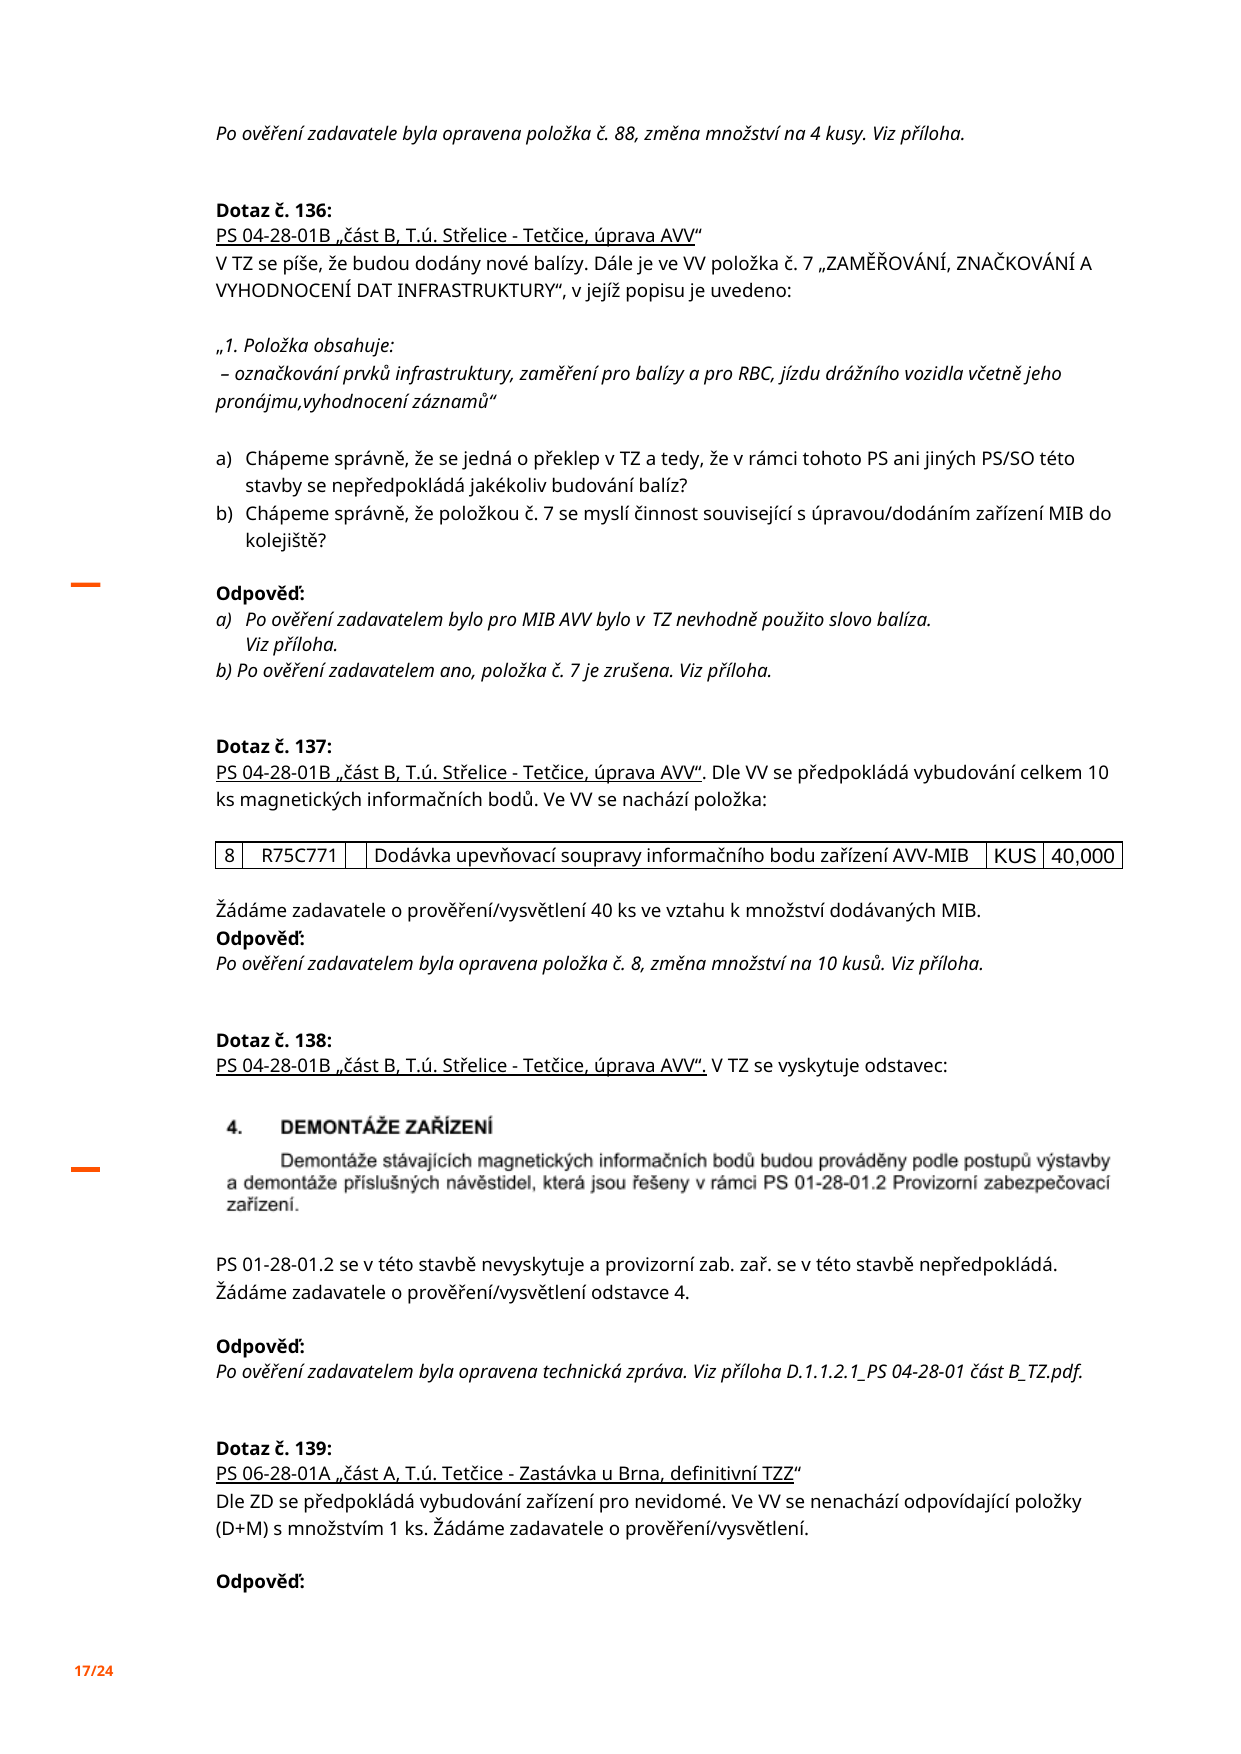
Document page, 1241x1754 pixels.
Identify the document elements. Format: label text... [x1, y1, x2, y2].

list Chápeme správně, že se jedná o překlep v TZ a tedy, že v rámci tohoto PS ani jiných PS/SO této stavby se nepředpokládá jakékoliv budování balíz? [216, 445, 1122, 498]
text PS 06-28-01A „část A, T.ú. Tetčice - Zastávka u Brna, definitivní TZZ“ [216, 1461, 1122, 1486]
text PS 04-28-01B „část B, T.ú. Střelice - Tetčice, úprava AVV“ [216, 223, 1122, 248]
text PS 01-28-01.2 se v této stavbě nevyskytuje a provizorní zab. zař. se v této stavbě nepředpokládá. Žádáme zadavatele o prověření/vysvětlení odstavce 4. [216, 1251, 1122, 1305]
text Dotaz č. 139: [216, 1435, 1122, 1461]
text Po ověření zadavatelem byla opravena položka č. 8, změna množství na 10 kusů. Viz příloha. [216, 951, 1122, 976]
text PS 04-28-01B „část B, T.ú. Střelice - Tetčice, úprava AVV“. Dle VV se předpokládá vybudování celkem 10 ks magnetických informačních bodů. Ve VV se nachází položka: [216, 759, 1122, 812]
list Chápeme správně, že položkou č. 7 se myslí činnost související s úpravou/dodáním zařízení MIB do kolejiště? [216, 500, 1122, 553]
table_header KUS [987, 843, 1043, 868]
list – označkování prvků infrastruktury, zaměření pro balízy a pro RBC, jízdu drážního vozidla včetně jeho pronájmu,vyhodnocení záznamů“ [216, 361, 1122, 414]
text Žádáme zadavatele o prověření/vysvětlení 40 ks ve vztahu k množství dodávaných MIB. [216, 897, 1122, 923]
text V TZ se píše, že budou dodány nové balízy. Dále je ve VV položka č. 7 „ZAMĚŘOVÁNÍ, ZNAČKOVÁNÍ A VYHODNOCENÍ DAT INFRASTRUKTURY“, v jejíž popisu je uvedeno: [216, 250, 1122, 303]
table_header R75C771 [243, 843, 345, 868]
text Odpověď: [216, 925, 1122, 951]
table_header Dodávka upevňovací soupravy informačního bodu zařízení AVV-MIB [367, 843, 986, 868]
list „1. Položka obsahuje: [216, 333, 1122, 358]
text PS 04-28-01B „část B, T.ú. Střelice - Tetčice, úprava AVV“. V TZ se vyskytuje odstavec: [216, 1053, 1122, 1078]
table_header 40,000 [1044, 843, 1122, 868]
text Po ověření zadavatele byla opravena položka č. 88, změna množství na 4 kusy. Viz příloha. [216, 121, 1122, 146]
table_header [346, 843, 366, 868]
table_header 8 [216, 843, 242, 868]
text Dle ZD se předpokládá vybudování zařízení pro nevidomé. Ve VV se nenachází odpovídající položky (D+M) s množstvím 1 ks. Žádáme zadavatele o prověření/vysvětlení. [216, 1488, 1122, 1541]
picture [215, 1107, 1125, 1221]
text Dotaz č. 136: [216, 197, 1122, 223]
text b) Po ověření zadavatelem ano, položka č. 7 je zrušena. Viz příloha. [216, 657, 1122, 682]
text Dotaz č. 137: [216, 733, 1122, 759]
text Odpověď: [216, 1333, 1122, 1358]
text Odpověď: [216, 580, 1122, 606]
list Viz příloha. [245, 631, 1122, 657]
text Dotaz č. 138: [216, 1027, 1122, 1053]
list Po ověření zadavatelem bylo pro MIB AVV bylo v TZ nevhodně použito slovo balíza. [216, 606, 1122, 631]
text Po ověření zadavatelem byla opravena technická zpráva. Viz příloha D.1.1.2.1_PS 04-28-01 část B_TZ.pdf. [216, 1358, 1122, 1384]
text Odpověď: [216, 1568, 1122, 1594]
